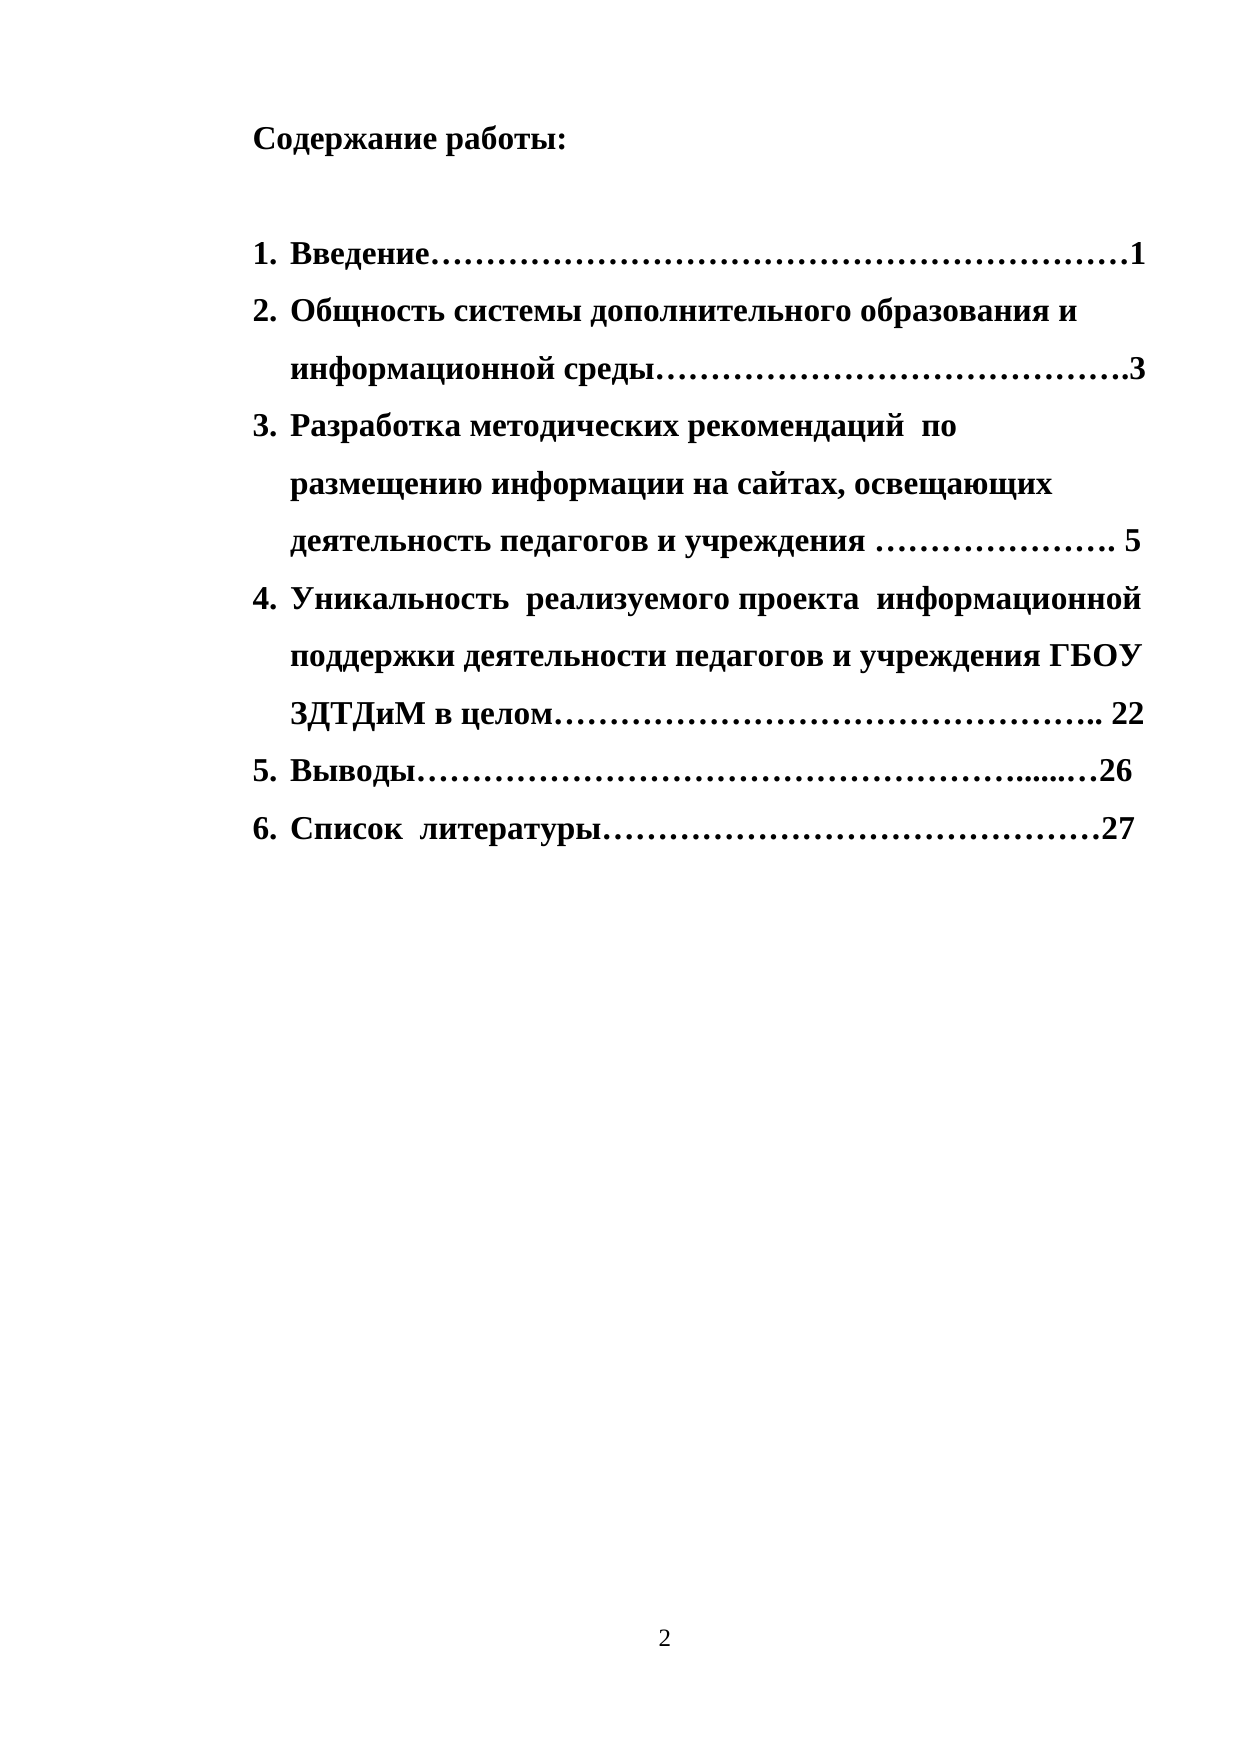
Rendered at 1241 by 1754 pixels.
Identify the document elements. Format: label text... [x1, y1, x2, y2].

list Общность системы дополнительного образования и информационной среды…………………………………….3 [252, 291, 1152, 386]
list Разработка методических рекомендаций по размещению информации на сайтах, освещающих деятельность педагогов и учреждения …………………. 5 [252, 406, 1152, 559]
list Введение………………………………………………………1 [252, 233, 1152, 271]
list Список литературы………………………………………27 [252, 808, 1152, 846]
list Содержание работы: [252, 118, 1152, 156]
list Уникальность реализуемого проекта информационной поддержки деятельности педагогов и учреждения ГБОУ ЗДТДиМ в целом………………………………………….. 22 [252, 578, 1152, 731]
list Выводы………………………………………………......…26 [252, 751, 1152, 789]
